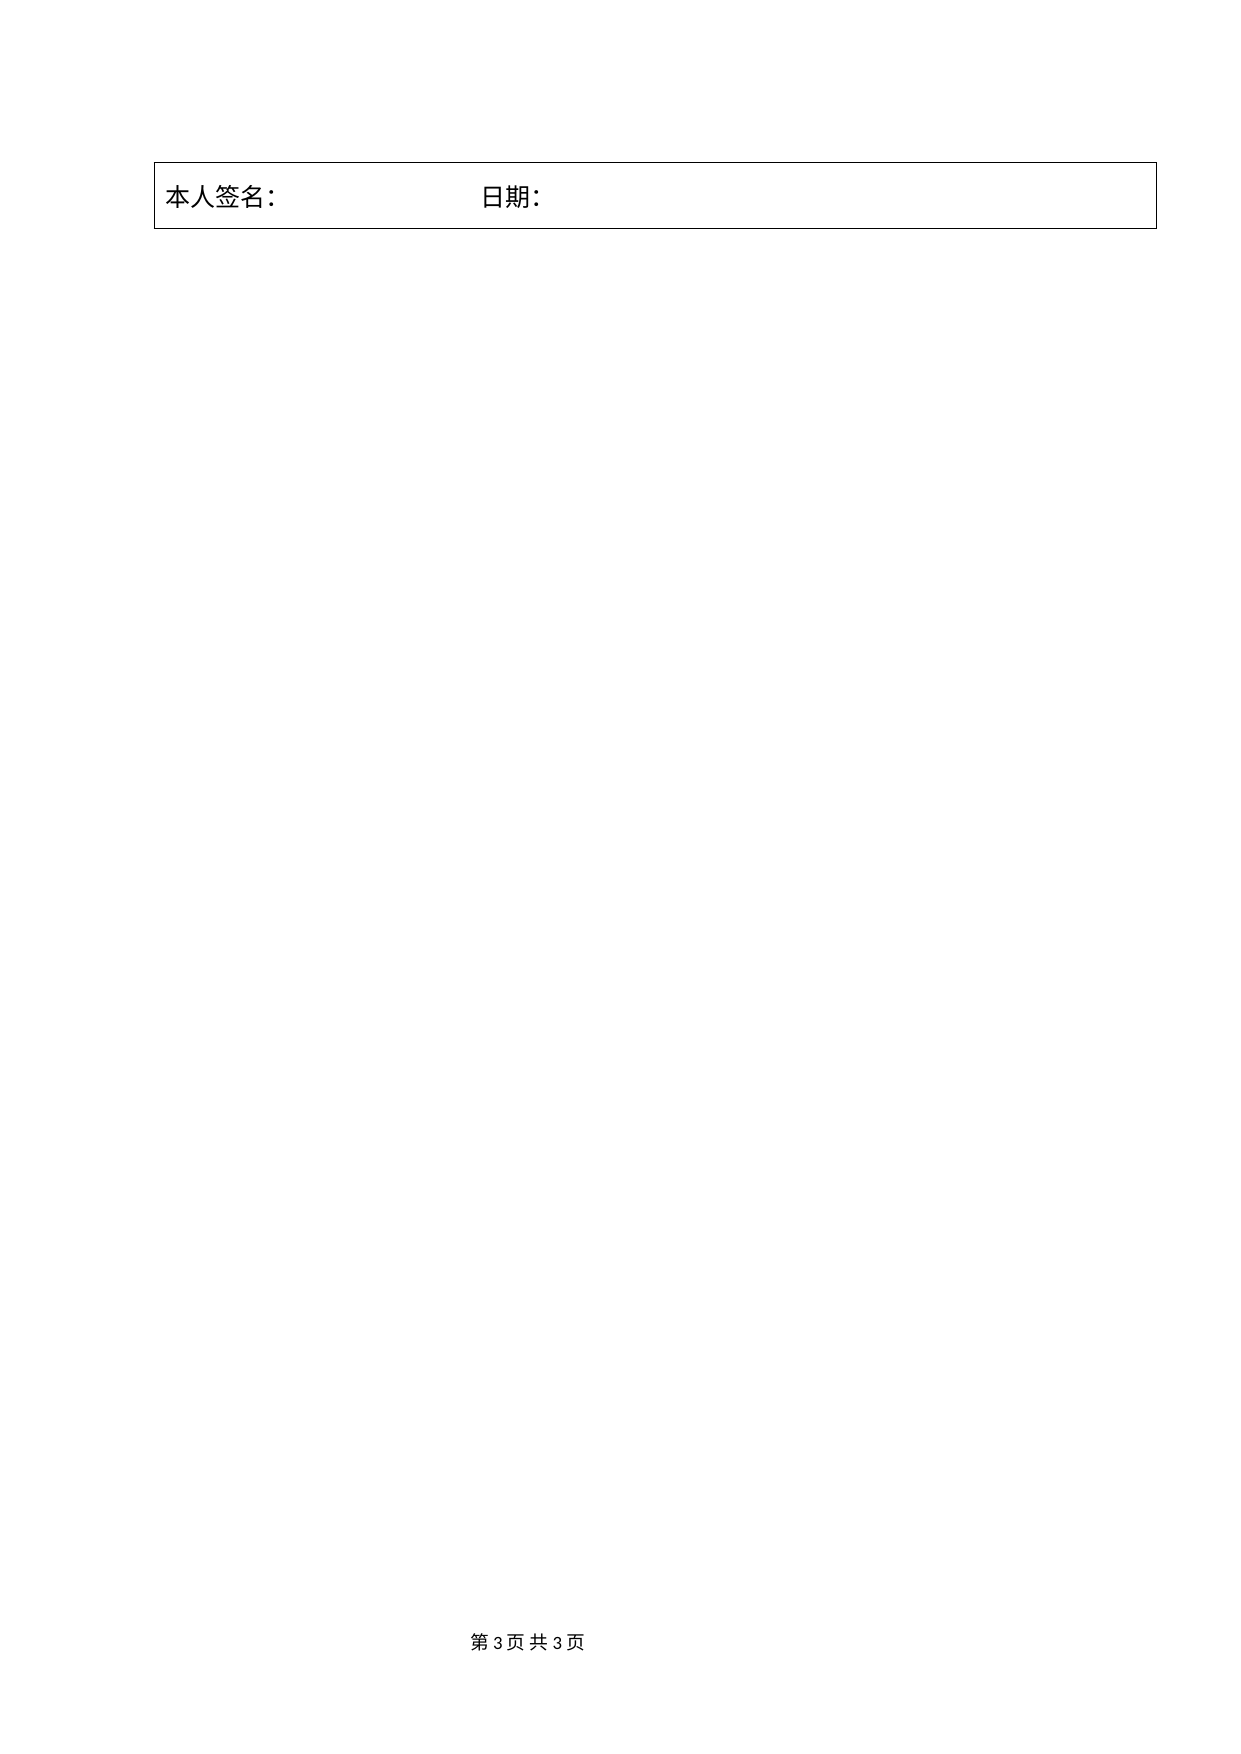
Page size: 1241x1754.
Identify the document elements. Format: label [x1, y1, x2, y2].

table_cell [155, 163, 1156, 228]
